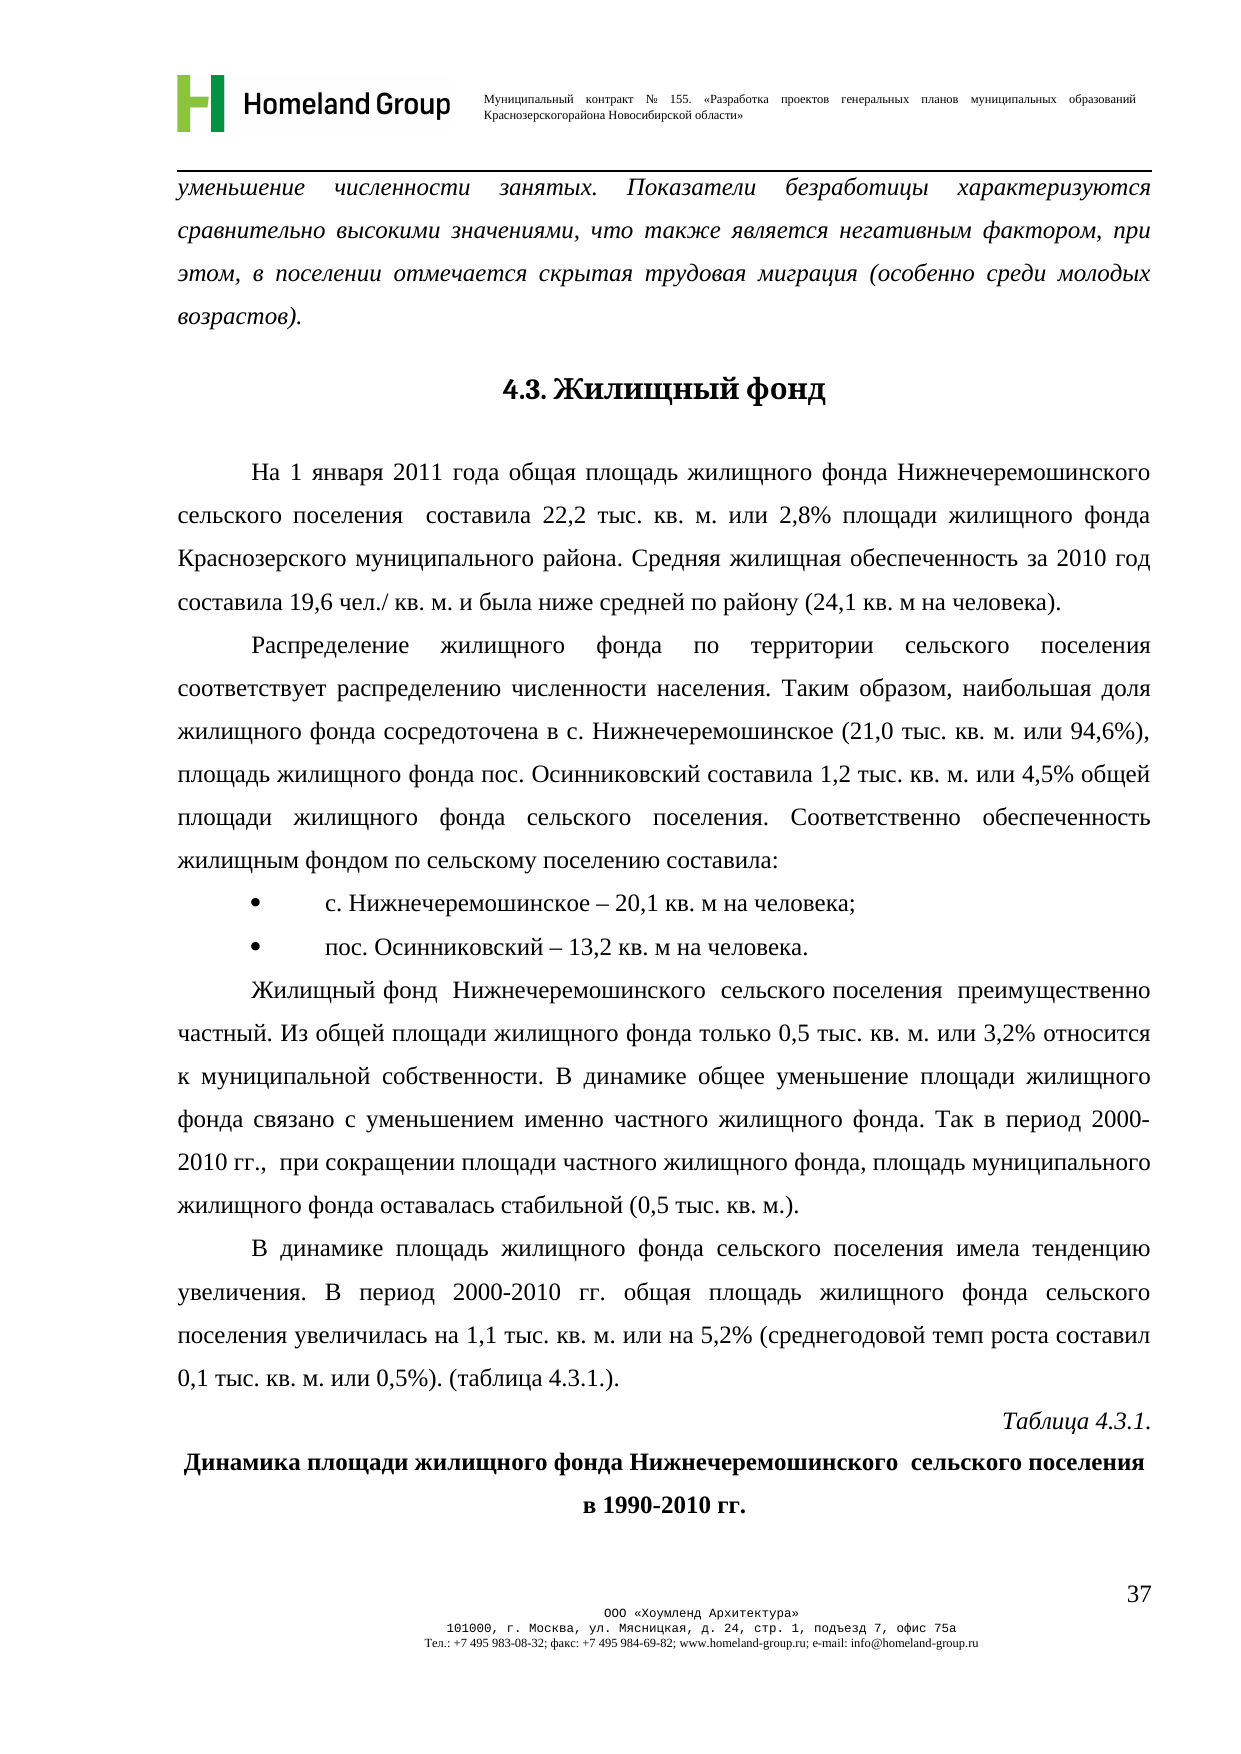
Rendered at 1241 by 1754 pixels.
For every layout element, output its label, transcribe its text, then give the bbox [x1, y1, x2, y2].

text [177, 172, 1152, 330]
text Распределение жилищного фонда по территории сельского поселения соответствует распределению численности населения. Таким образом, наибольшая доля жилищного фонда сосредоточена в с. Нижнечеремошинское (21,0 тыс. кв. м. или 94,6%), площадь жилищного фонда пос. Осинниковский составила 1,2 тыс. кв. м. или 4,5% общей площади жилищного фонда сельского поселения. Соответственно обеспеченность жилищным фондом по сельскому поселению составила: [177, 630, 1152, 874]
picture [177, 75, 450, 132]
text Жилищный фонд Нижнечеремошинского сельского поселения преимущественно частный. Из общей площади жилищного фонда только 0,5 тыс. кв. м. или 3,2% относится к муниципальной собственности. В динамике общее уменьшение площади жилищного фонда связано с уменьшением именно частного жилищного фонда. Так в период 2000-2010 гг., при сокращении площади частного жилищного фонда, площадь муниципального жилищного фонда оставалась стабильной (0,5 тыс. кв. м.). [177, 975, 1152, 1219]
text Таблица 4.3.1. [177, 1406, 1152, 1435]
list пос. Осинниковский – 13,2 кв. м на человека. [177, 932, 1152, 960]
list с. Нижнечеремошинское – 20,1 кв. м на человека; [177, 888, 1152, 917]
text 4.3. Жилищный фонд [177, 373, 1152, 407]
text На 1 января 2011 года общая площадь жилищного фонда Нижнечеремошинского сельского поселения составила 22,2 тыс. кв. м. или 2,8% площади жилищного фонда Краснозерского муниципального района. Средняя жилищная обеспеченность за 2010 год составила 19,6 чел./ кв. м. и была ниже средней по району (24,1 кв. м на человека). [177, 457, 1152, 615]
text Динамика площади жилищного фонда Нижнечеремошинского сельского поселения в 1990-2010 гг. [177, 1447, 1152, 1519]
text В динамике площадь жилищного фонда сельского поселения имела тенденцию увеличения. В период 2000-2010 гг. общая площадь жилищного фонда сельского поселения увеличилась на 1,1 тыс. кв. м. или на 5,2% (среднегодовой темп роста составил 0,1 тыс. кв. м. или 0,5%). (таблица 4.3.1.). [177, 1233, 1152, 1392]
